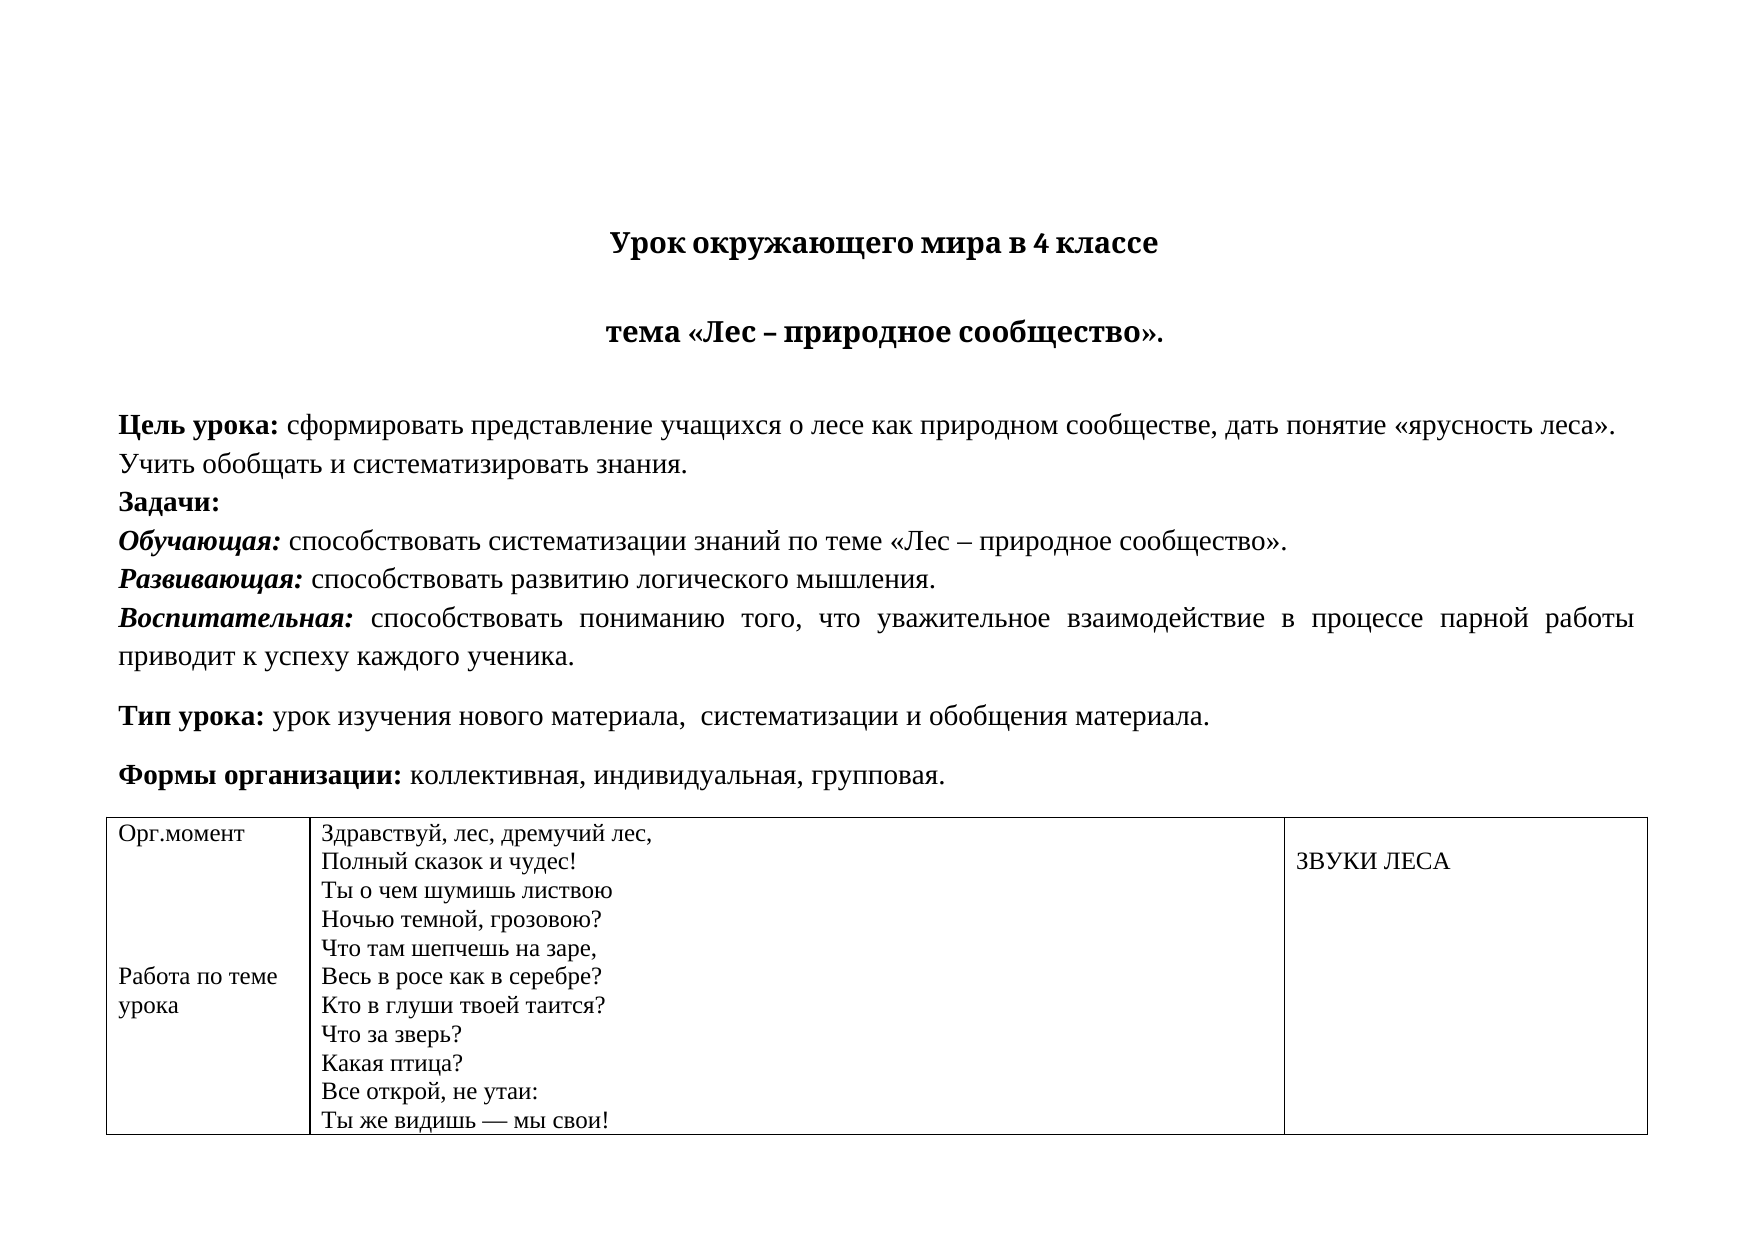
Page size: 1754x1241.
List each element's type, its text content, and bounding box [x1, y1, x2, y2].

text Формы организации: коллективная, индивидуальная, групповая. [118, 757, 1636, 791]
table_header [311, 818, 1284, 1134]
subtitle Урок окружающего мира в 4 классе [133, 227, 1636, 261]
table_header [107, 818, 309, 1134]
text Воспитательная: способствовать пониманию того, что уважительное взаимодействие в процессе парной работы приводит к успеху каждого ученика. [118, 600, 1636, 672]
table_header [1285, 818, 1647, 1134]
text Задачи: [118, 484, 1636, 518]
text Развивающая: способствовать развитию логического мышления. [118, 561, 1636, 595]
subtitle тема «Лес – природное сообщество». [133, 316, 1636, 349]
text Тип урока: урок изучения нового материала, систематизации и обобщения материала. [118, 698, 1636, 731]
text Цель урока: сформировать представление учащихся о лесе как природном сообществе, дать понятие «ярусность леса». [118, 407, 1636, 441]
text Обучающая: способствовать систематизации знаний по теме «Лес – природное сообщество». [118, 523, 1636, 556]
text Учить обобщать и систематизировать знания. [118, 446, 1636, 479]
